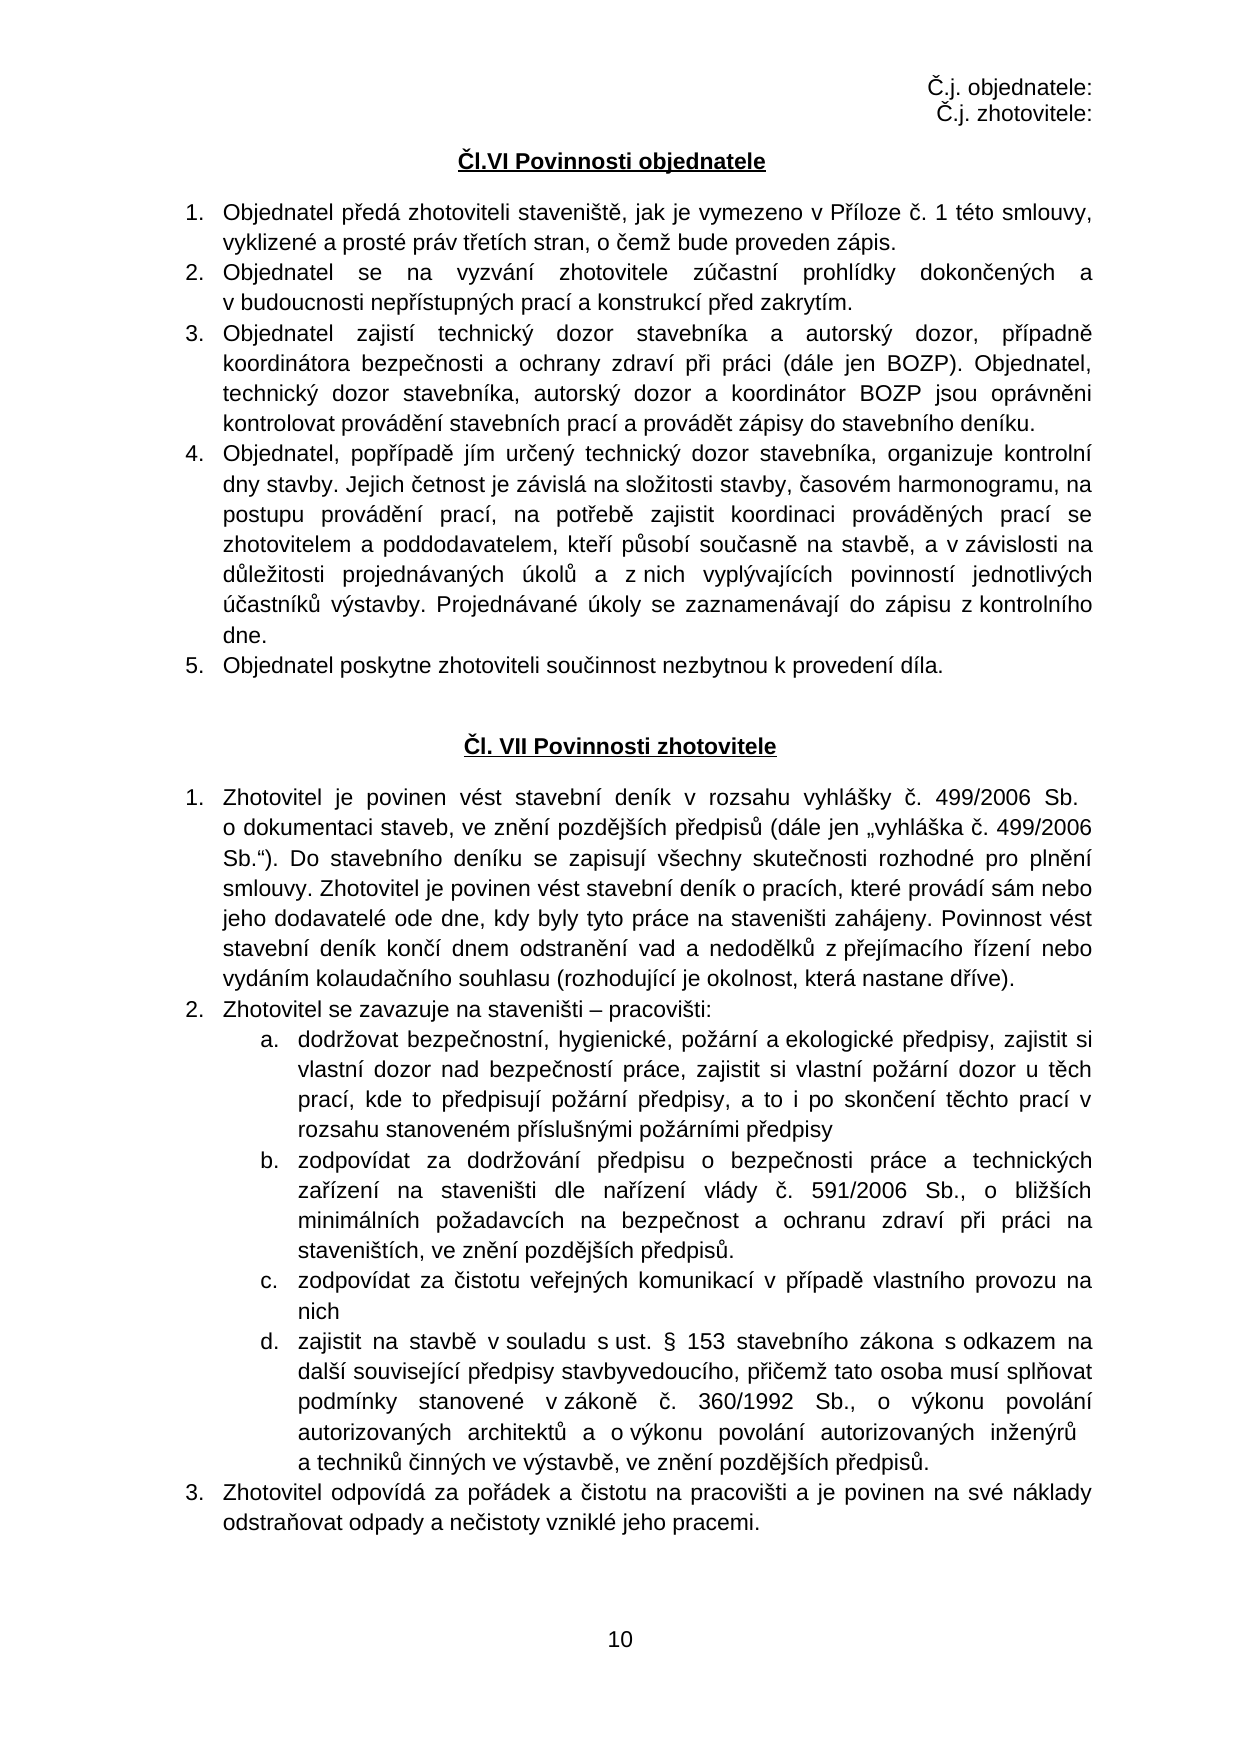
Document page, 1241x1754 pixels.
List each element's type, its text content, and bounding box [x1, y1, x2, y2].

list zodpovídat za dodržování předpisu o bezpečnosti práce a technických zařízení na staveništi dle nařízení vlády č. 591/2006 Sb., o bližších minimálních požadavcích na bezpečnost a ochranu zdraví při práci na staveništích, ve znění pozdějších předpisů. [260, 1147, 1093, 1263]
list dodržovat bezpečnostní, hygienické, požární a ekologické předpisy, zajistit si vlastní dozor nad bezpečností práce, zajistit si vlastní požární dozor u těch prací, kde to předpisují požární předpisy, a to i po skončení těchto prací v rozsahu stanoveném příslušnými požárními předpisy [260, 1026, 1093, 1143]
list Objednatel se na vyzvání zhotovitele zúčastní prohlídky dokončených a v budoucnosti nepřístupných prací a konstrukcí před zakrytím. [185, 259, 1093, 316]
list zajistit na stavbě v souladu s ust. § 153 stavebního zákona s odkazem na další související předpisy stavbyvedoucího, přičemž tato osoba musí splňovat podmínky stanovené v zákoně č. 360/1992 Sb., o výkonu povolání autorizovaných architektů a o výkonu povolání autorizovaných inženýrů a techniků činných ve výstavbě, ve znění pozdějších předpisů. [260, 1328, 1093, 1475]
list Objednatel, popřípadě jím určený technický dozor stavebníka, organizuje kontrolní dny stavby. Jejich četnost je závislá na složitosti stavby, časovém harmonogramu, na postupu provádění prací, na potřebě zajistit koordinaci prováděných prací se zhotovitelem a poddodavatelem, kteří působí současně na stavbě, a v závislosti na důležitosti projednávaných úkolů a z nich vyplývajících povinností jednotlivých účastníků výstavby. Projednávané úkoly se zaznamenávají do zápisu z kontrolního dne. [185, 440, 1093, 648]
text Čl. VII Povinnosti zhotovitele [148, 733, 1093, 759]
list Zhotovitel je povinen vést stavební deník v rozsahu vyhlášky č. 499/2006 Sb. o dokumentaci staveb, ve znění pozdějších předpisů (dále jen „vyhláška č. 499/2006 Sb.“). Do stavebního deníku se zapisují všechny skutečnosti rozhodné pro plnění smlouvy. Zhotovitel je povinen vést stavební deník o pracích, které provádí sám nebo jeho dodavatelé ode dne, kdy byly tyto práce na staveništi zahájeny. Povinnost vést stavební deník končí dnem odstranění vad a nedodělků z přejímacího řízení nebo vydáním kolaudačního souhlasu (rozhodující je okolnost, která nastane dříve). [185, 784, 1093, 992]
list Objednatel zajistí technický dozor stavebníka a autorský dozor, případně koordinátora bezpečnosti a ochrany zdraví při práci (dále jen BOZP). Objednatel, technický dozor stavebníka, autorský dozor a koordinátor BOZP jsou oprávněni kontrolovat provádění stavebních prací a provádět zápisy do stavebního deníku. [185, 319, 1093, 436]
list Objednatel předá zhotoviteli staveniště, jak je vymezeno v Příloze č. 1 této smlouvy, vyklizené a prosté práv třetích stran, o čemž bude proveden zápis. [185, 199, 1093, 255]
text Čl.VI Povinnosti objednatele [148, 148, 1093, 174]
list zodpovídat za čistotu veřejných komunikací v případě vlastního provozu na nich [260, 1267, 1093, 1324]
list Zhotovitel odpovídá za pořádek a čistotu na pracovišti a je povinen na své náklady odstraňovat odpady a nečistoty vzniklé jeho pracemi. [185, 1479, 1093, 1535]
list Objednatel poskytne zhotoviteli součinnost nezbytnou k provedení díla. [185, 652, 1093, 678]
list Zhotovitel se zavazuje na staveništi – pracovišti: [185, 996, 1093, 1022]
